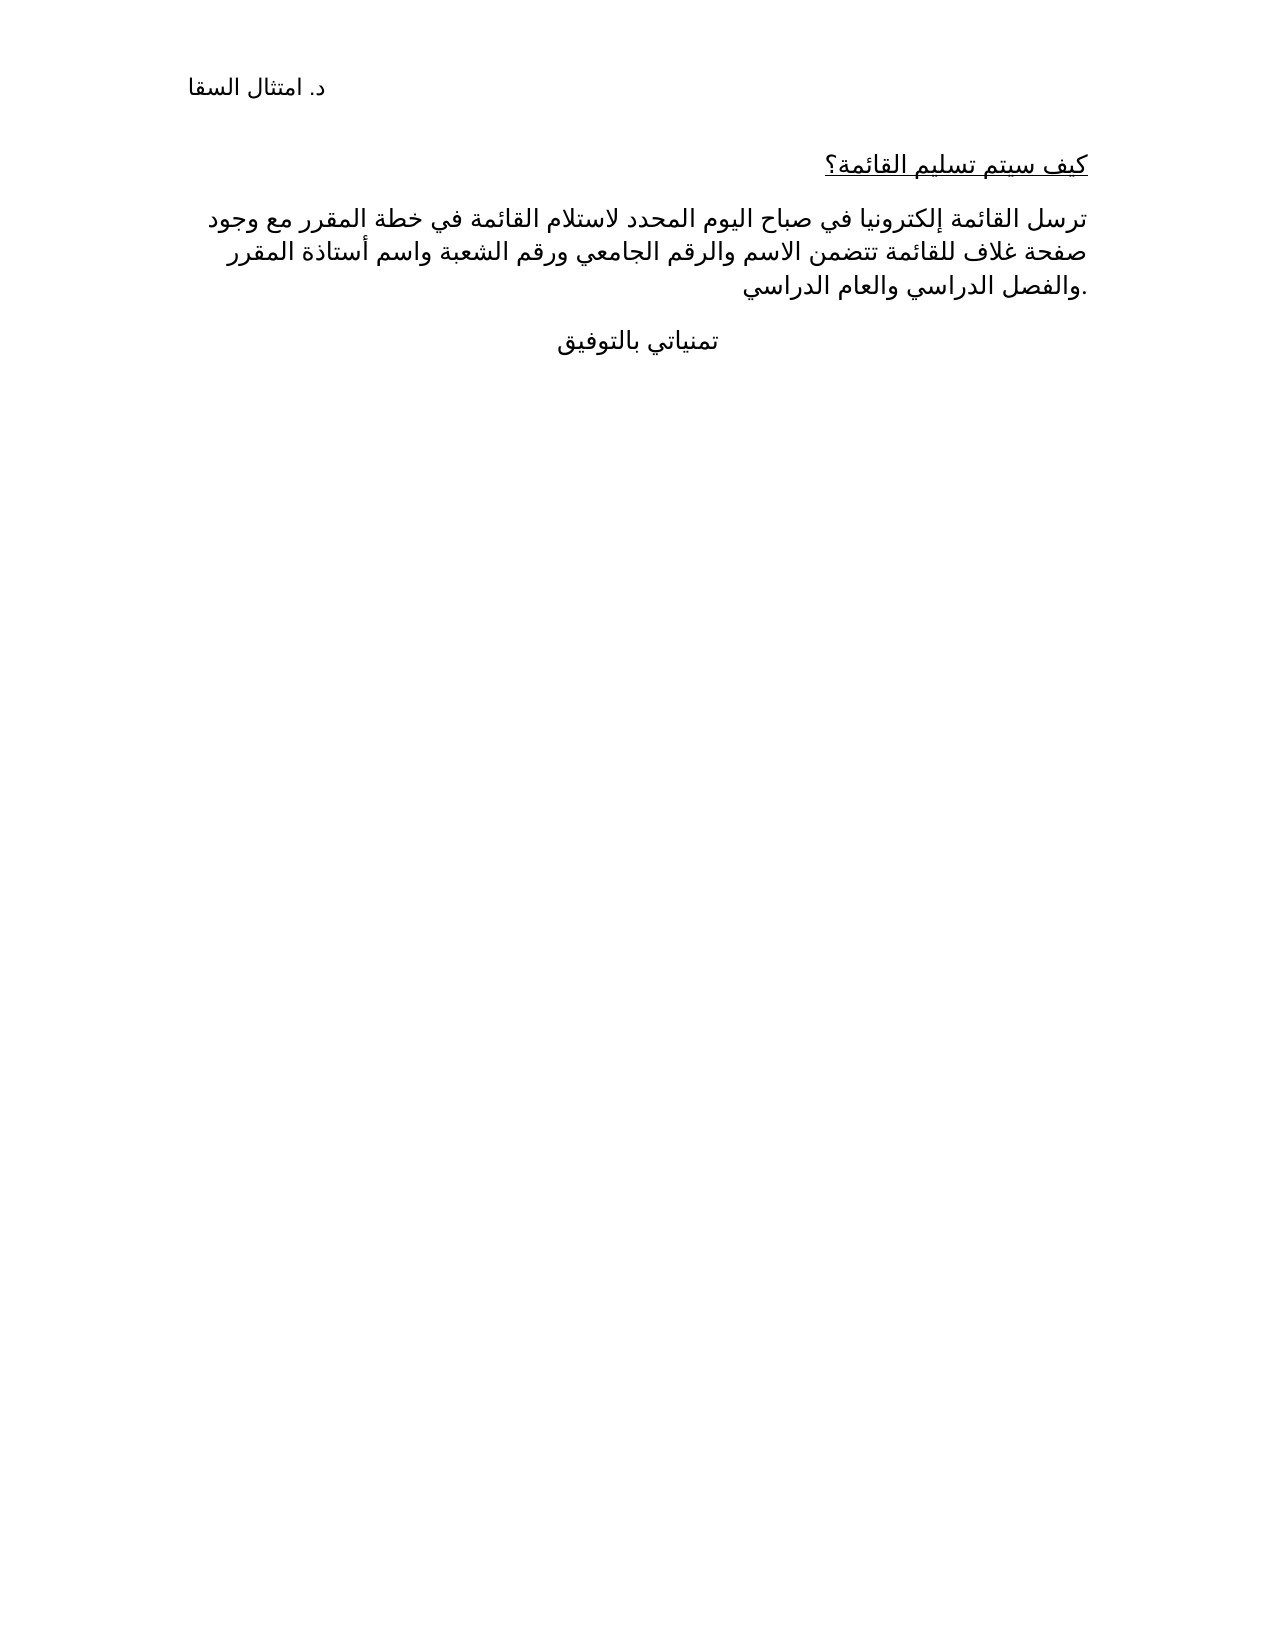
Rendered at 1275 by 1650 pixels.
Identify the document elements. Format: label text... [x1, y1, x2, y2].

text ترسل القائمة إلكترونيا في صباح اليوم المحدد لاستلام القائمة في خطة المقرر مع وجود صفحة غلاف للقائمة تتضمن الاسم والرقم الجامعي ورقم الشعبة واسم أستاذة المقرر والفصل الدراسي والعام الدراسي. [187, 204, 1087, 301]
text كيف سيتم تسليم القائمة؟ [187, 150, 1087, 179]
text تمنياتي بالتوفيق [187, 326, 1087, 355]
